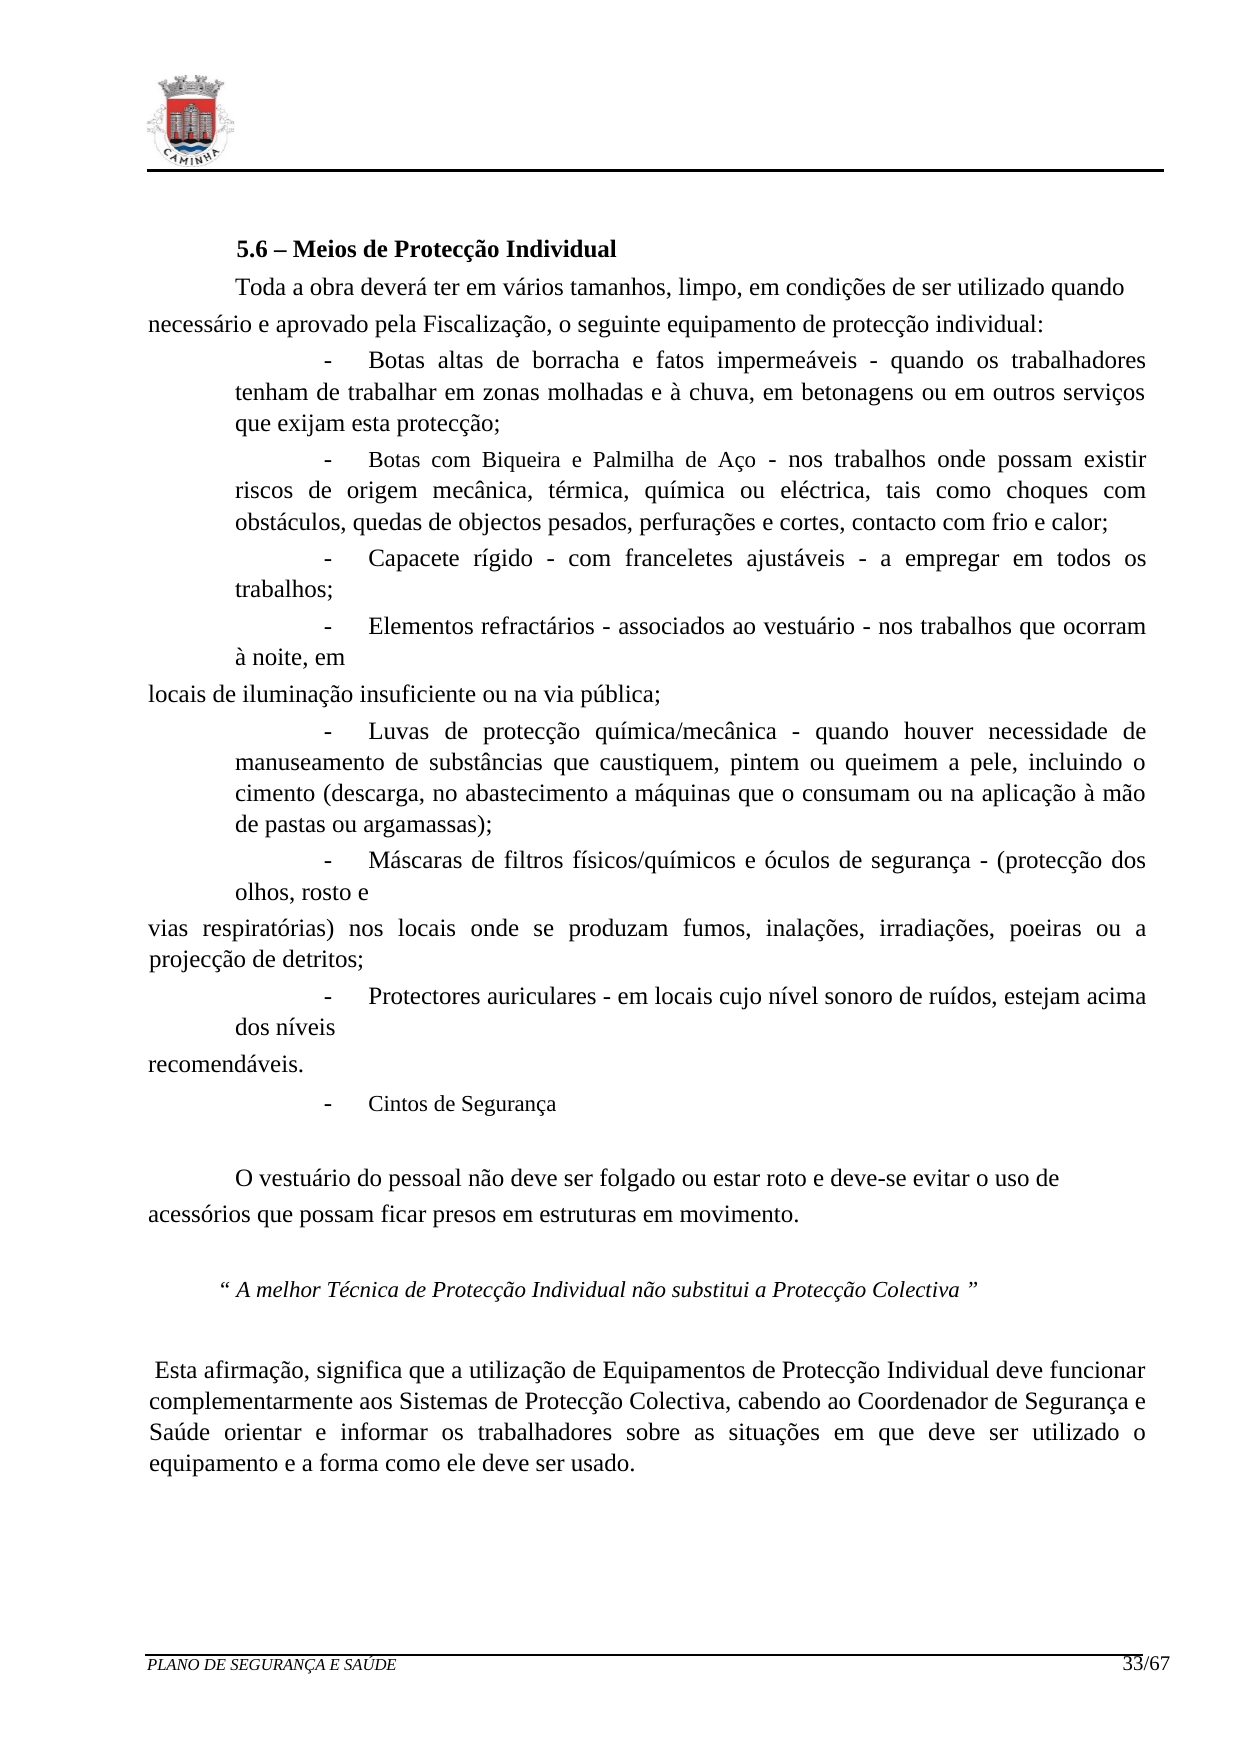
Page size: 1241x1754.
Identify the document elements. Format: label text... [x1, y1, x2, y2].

text Toda a obra deverá ter em vários tamanhos, limpo, em condições de ser utilizado quando [235, 272, 1147, 301]
list Protectores auriculares - em locais cujo nível sonoro de ruídos, estejam acima dos níveis [235, 981, 1147, 1041]
list Cintos de Segurança [235, 1088, 1147, 1117]
text Esta afirmação, significa que a utilização de Equipamentos de Protecção Individual deve funcionar complementarmente aos Sistemas de Protecção Colectiva, cabendo ao Coordenador de Segurança e Saúde orientar e informar os trabalhadores sobre as situações em que deve ser utilizado o equipamento e a forma como ele deve ser usado. [148, 1355, 1147, 1477]
subtitle 5.6 – Meios de Protecção Individual [236, 234, 1164, 263]
text necessário e aprovado pela Fiscalização, o seguinte equipamento de protecção individual: [148, 309, 1147, 338]
list Elementos refractários - associados ao vestuário - nos trabalhos que ocorram à noite, em [235, 611, 1147, 671]
list Botas com Biqueira e Palmilha de Aço - nos trabalhos onde possam existir riscos de origem mecânica, térmica, química ou eléctrica, tais como choques com obstáculos, quedas de objectos pesados, perfurações e cortes, contacto com frio e calor; [235, 444, 1147, 535]
list Botas altas de borracha e fatos impermeáveis - quando os trabalhadores tenham de trabalhar em zonas molhadas e à chuva, em betonagens ou em outros serviços que exijam esta protecção; [235, 346, 1147, 436]
text “ A melhor Técnica de Protecção Individual não substitui a Protecção Colectiva ” [147, 1277, 1170, 1303]
list Luvas de protecção química/mecânica - quando houver necessidade de manuseamento de substâncias que caustiquem, pintem ou queimem a pele, incluindo o cimento (descarga, no abastecimento a máquinas que o consumam ou na aplicação à mão de pastas ou argamassas); [235, 716, 1147, 838]
picture [146, 75, 235, 167]
text recomendáveis. [148, 1049, 1147, 1078]
text acessórios que possam ficar presos em estruturas em movimento. [148, 1199, 1147, 1228]
list Máscaras de filtros físicos/químicos e óculos de segurança - (protecção dos olhos, rosto e [235, 846, 1147, 905]
text O vestuário do pessoal não deve ser folgado ou estar roto e deve-se evitar o uso de [235, 1163, 1147, 1191]
text locais de iluminação insuficiente ou na via pública; [148, 679, 1147, 708]
list Capacete rígido - com franceletes ajustáveis - a empregar em todos os trabalhos; [235, 543, 1147, 603]
text vias respiratórias) nos locais onde se produzam fumos, inalações, irradiações, poeiras ou a projecção de detritos; [148, 913, 1147, 973]
